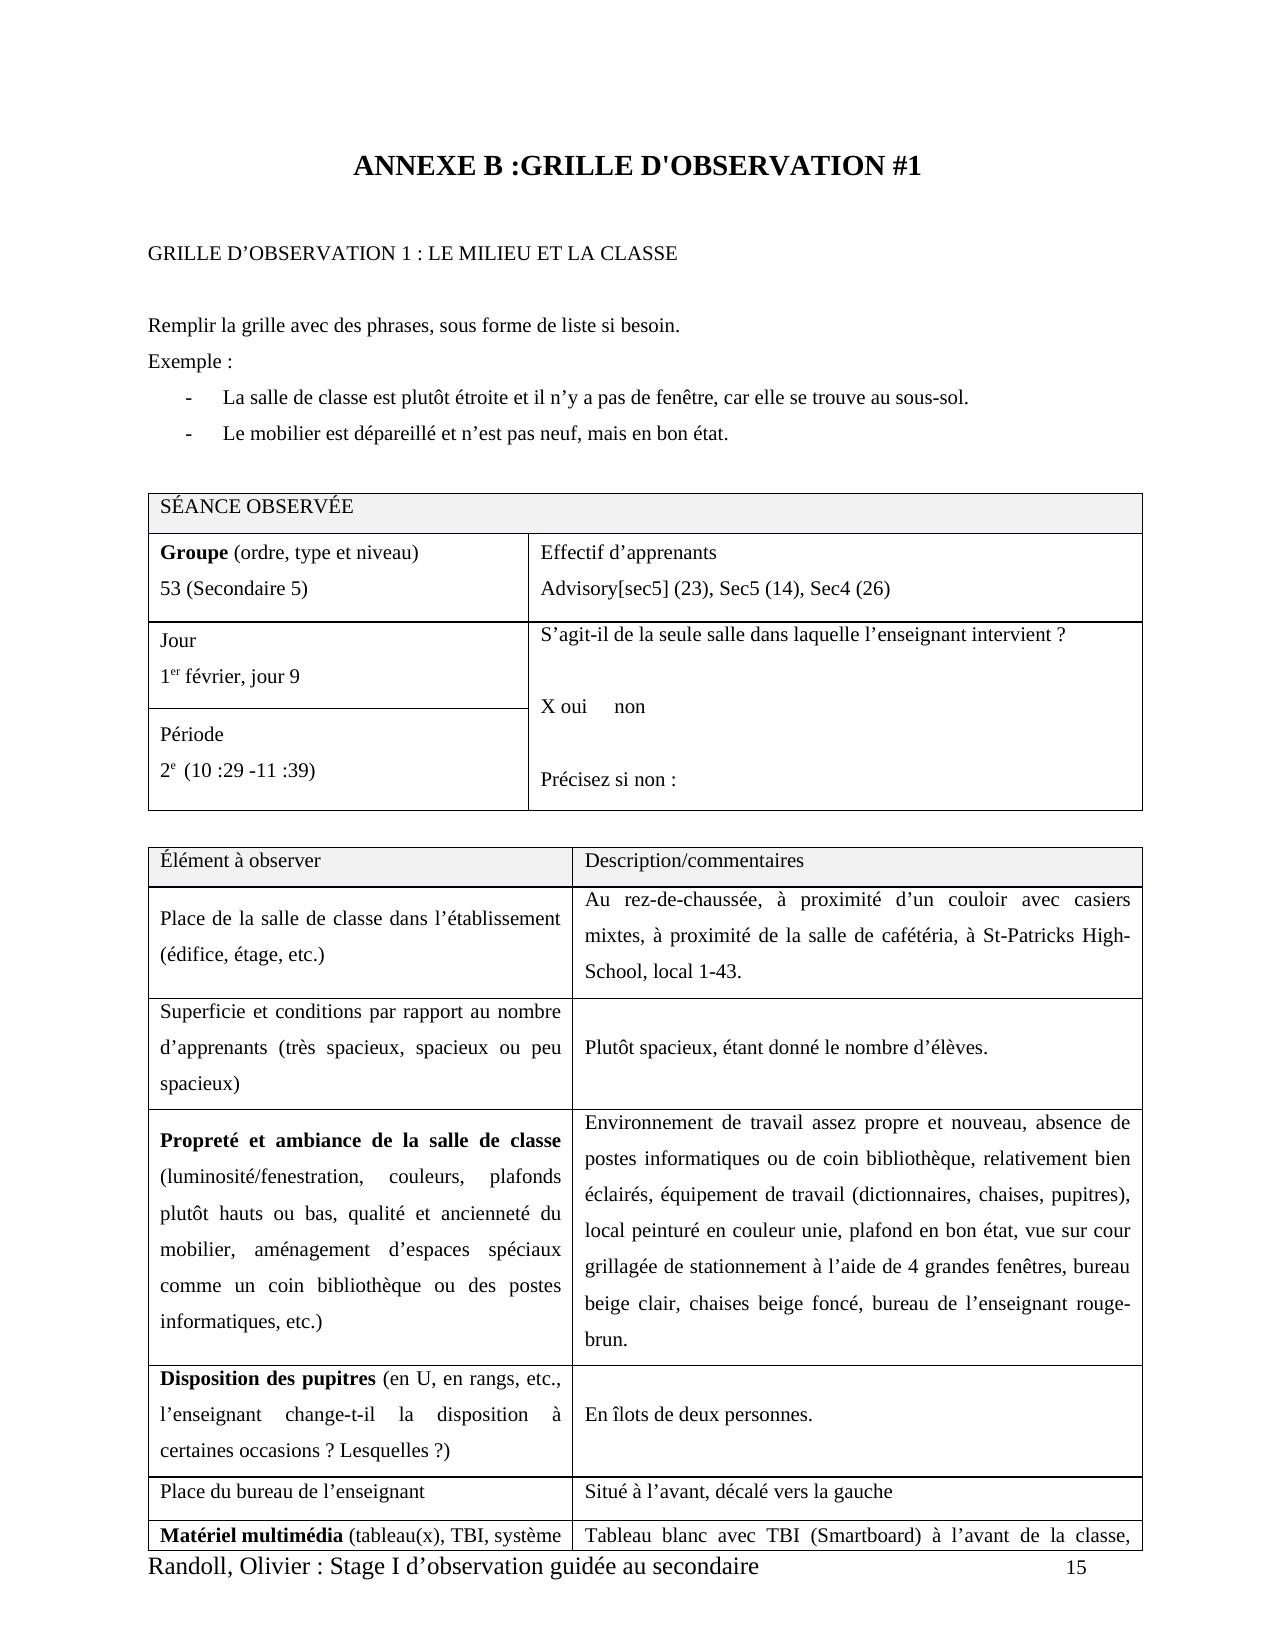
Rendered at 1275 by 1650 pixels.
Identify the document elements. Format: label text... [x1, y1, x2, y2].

table_header Description/commentaires [573, 848, 1142, 886]
table_cell S’agit-il de la seule salle dans laquelle l’enseignant intervient ? X oui non Précisez si non : [529, 623, 1142, 810]
table_header Élément à observer [149, 848, 572, 886]
list La salle de classe est plutôt étroite et il n’y a pas de fenêtre, car elle se trouve au sous-sol. [185, 385, 1127, 409]
subtitle ANNEXE B :GRILLE D'OBSERVATION #1 [148, 148, 1127, 181]
table_cell En îlots de deux personnes. [573, 1366, 1142, 1476]
table_cell Propreté et ambiance de la salle de classe (luminosité/fenestration, couleurs, plafonds plutôt hauts ou bas, qualité et ancienneté du mobilier, aménagement d’espaces spéciaux comme un coin bibliothèque ou des postes informatiques, etc.) [149, 1110, 572, 1365]
table_cell Disposition des pupitres (en U, en rangs, etc., l’enseignant change-t-il la disposition à certaines occasions ? Lesquelles ?) [149, 1366, 572, 1476]
table_cell Superficie et conditions par rapport au nombre d’apprenants (très spacieux, spacieux ou peu spacieux) [149, 999, 572, 1109]
table_cell Environnement de travail assez propre et nouveau, absence de postes informatiques ou de coin bibliothèque, relativement bien éclairés, équipement de travail (dictionnaires, chaises, pupitres), local peinturé en couleur unie, plafond en bon état, vue sur cour grillagée de stationnement à l’aide de 4 grandes fenêtres, bureau beige clair, chaises beige foncé, bureau de l’enseignant rouge-brun. [573, 1110, 1142, 1365]
text Remplir la grille avec des phrases, sous forme de liste si besoin. [148, 313, 1127, 337]
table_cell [573, 1521, 1142, 1550]
table_cell Plutôt spacieux, étant donné le nombre d’élèves. [573, 999, 1142, 1109]
table_cell Place du bureau de l’enseignant [149, 1478, 572, 1519]
table_header SÉANCE OBSERVÉE [149, 494, 1142, 533]
text GRILLE D’OBSERVATION 1 : LE MILIEU ET LA CLASSE [148, 241, 1127, 265]
table_cell Situé à l’avant, décalé vers la gauche [573, 1478, 1142, 1519]
table_cell Période 2e (10 :29 -11 :39) [149, 709, 528, 810]
text Exemple : [148, 349, 1127, 373]
table_cell Jour 1er février, jour 9 [149, 623, 528, 708]
table_cell Groupe (ordre, type et niveau) 53 (Secondaire 5) [149, 534, 528, 621]
table_cell Effectif d’apprenants Advisory[sec5] (23), Sec5 (14), Sec4 (26) [529, 534, 1142, 621]
table_cell Place de la salle de classe dans l’établissement (édifice, étage, etc.) [149, 888, 572, 998]
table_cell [149, 1521, 572, 1550]
table_cell Au rez-de-chaussée, à proximité d’un couloir avec casiers mixtes, à proximité de la salle de cafétéria, à St-Patricks High-School, local 1-43. [573, 888, 1142, 998]
list Le mobilier est dépareillé et n’est pas neuf, mais en bon état. [185, 421, 1127, 445]
